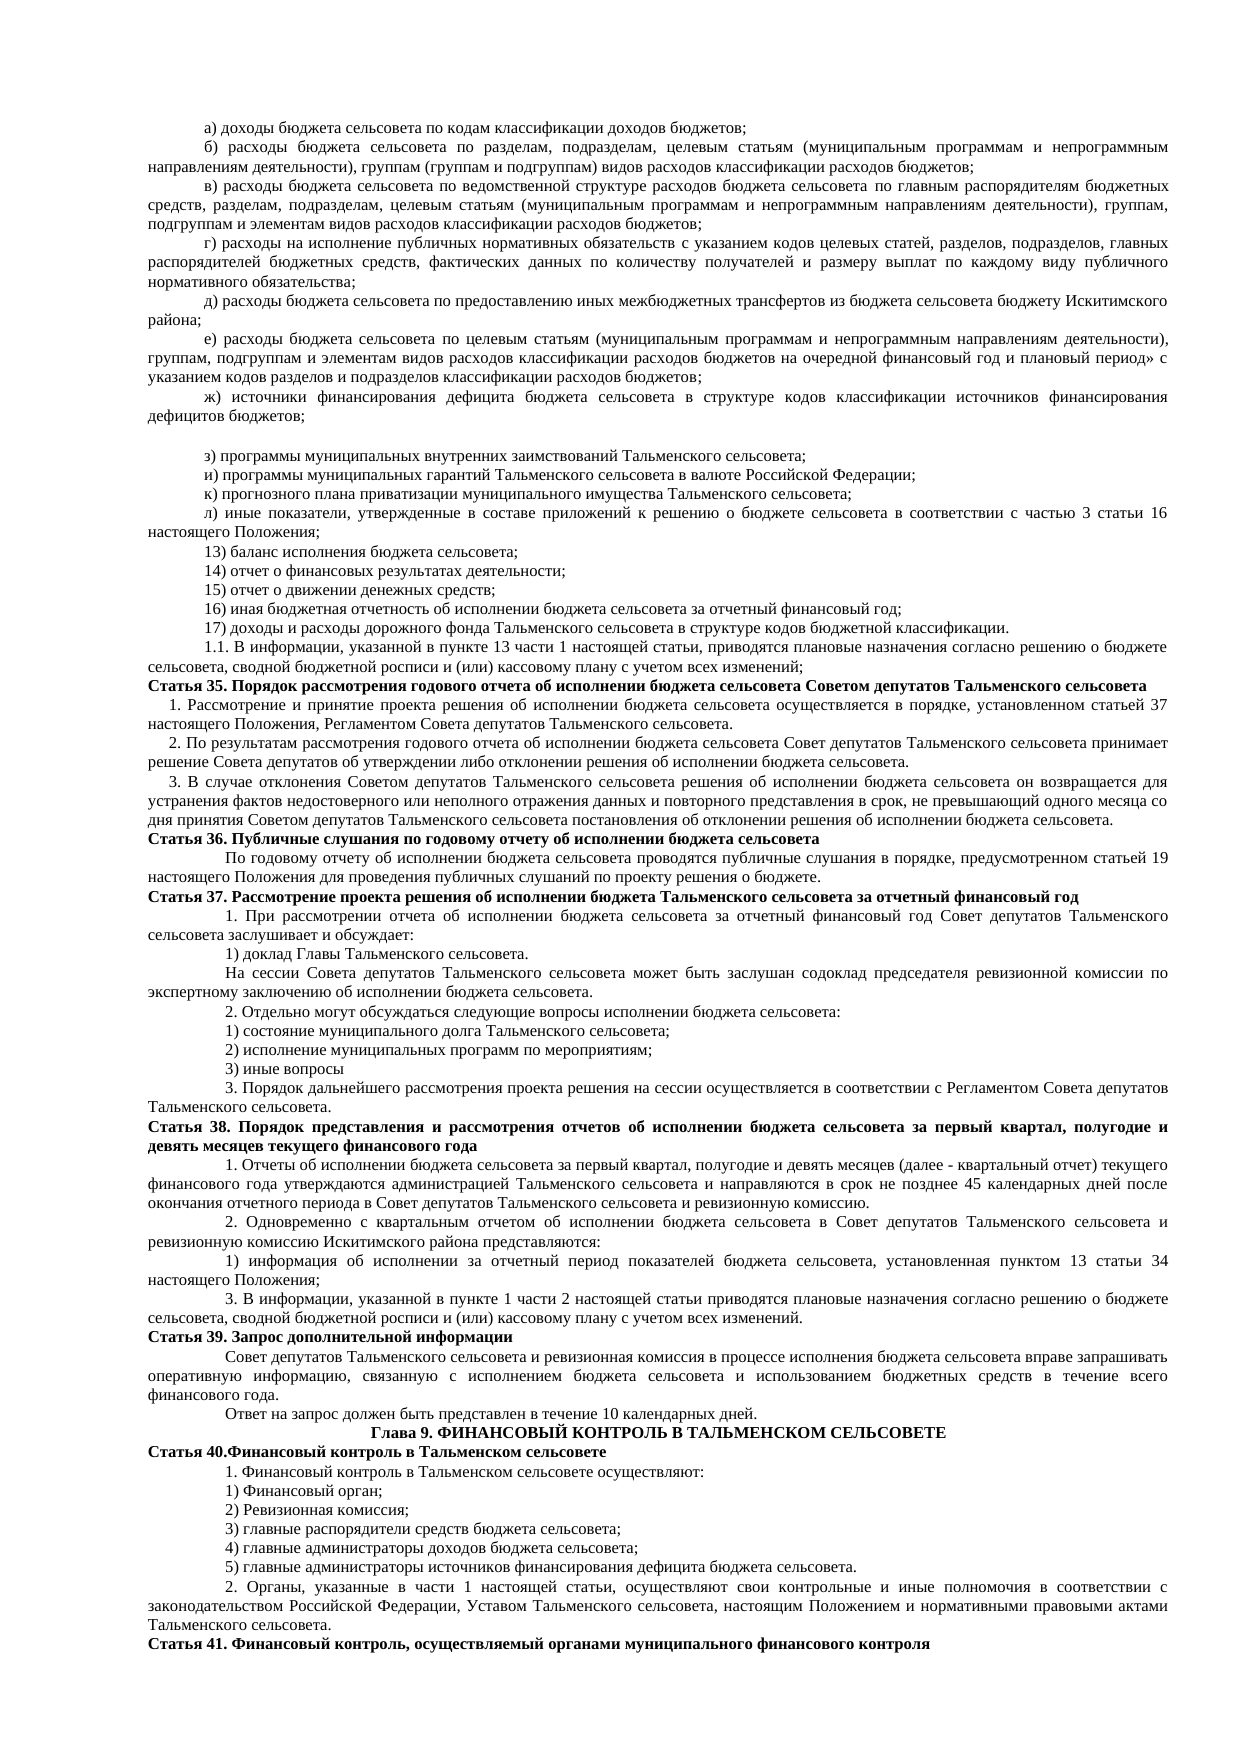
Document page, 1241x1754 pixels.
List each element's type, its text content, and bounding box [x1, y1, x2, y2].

text 3) иные вопросы [148, 1059, 1169, 1078]
text 4) главные администраторы доходов бюджета сельсовета; [148, 1538, 1169, 1557]
text 1. Рассмотрение и принятие проекта решения об исполнении бюджета сельсовета осуществляется в порядке, установленном статьей 37 настоящего Положения, Регламентом Совета депутатов Тальменского сельсовета. [148, 695, 1169, 733]
text 2. Органы, указанные в части 1 настоящей статьи, осуществляют свои контрольные и иные полномочия в соответствии с законодательством Российской Федерации, Уставом Тальменского сельсовета, настоящим Положением и нормативными правовыми актами Тальменского сельсовета. [148, 1576, 1169, 1634]
text Статья 40.Финансовый контроль в Тальменском сельсовете [148, 1442, 1169, 1461]
text По годовому отчету об исполнении бюджета сельсовета проводятся публичные слушания в порядке, предусмотренном статьей 19 настоящего Положения для проведения публичных слушаний по проекту решения о бюджете. [148, 848, 1169, 886]
text Ответ на запрос должен быть представлен в течение 10 календарных дней. [148, 1404, 1169, 1423]
text 1) Финансовый орган; [148, 1481, 1169, 1500]
text к) прогнозного плана приватизации муниципального имущества Тальменского сельсовета; [148, 484, 1169, 503]
text а) доходы бюджета сельсовета по кодам классификации доходов бюджетов; [148, 118, 1169, 137]
title Глава 9. ФИНАНСОВЫЙ КОНТРОЛЬ В ТАЛЬМЕНСКОМ СЕЛЬСОВЕТЕ [148, 1423, 1169, 1442]
text 1. Отчеты об исполнении бюджета сельсовета за первый квартал, полугодие и девять месяцев (далее - квартальный отчет) текущего финансового года утверждаются администрацией Тальменского сельсовета и направляются в срок не позднее 45 календарных дней после окончания отчетного периода в Совет депутатов Тальменского сельсовета и ревизионную комиссию. [148, 1155, 1169, 1212]
text Совет депутатов Тальменского сельсовета и ревизионная комиссия в процессе исполнения бюджета сельсовета вправе запрашивать оперативную информацию, связанную с исполнением бюджета сельсовета и использованием бюджетных средств в течение всего финансового года. [148, 1346, 1169, 1404]
text 16) иная бюджетная отчетность об исполнении бюджета сельсовета за отчетный финансовый год; [148, 599, 1169, 618]
text Статья 36. Публичные слушания по годовому отчету об исполнении бюджета сельсовета [148, 829, 1169, 848]
text 1) состояние муниципального долга Тальменского сельсовета; [148, 1021, 1169, 1040]
text 2. Отдельно могут обсуждаться следующие вопросы исполнении бюджета сельсовета: [148, 1001, 1169, 1021]
text б) расходы бюджета сельсовета по разделам, подразделам, целевым статьям (муниципальным программам и непрограммным направлениям деятельности), группам (группам и подгруппам) видов расходов классификации расходов бюджетов; [148, 137, 1169, 176]
text 3. В информации, указанной в пункте 1 части 2 настоящей статьи приводятся плановые назначения согласно решению о бюджете сельсовета, сводной бюджетной росписи и (или) кассовому плану с учетом всех изменений. [148, 1289, 1169, 1327]
text Статья 41. Финансовый контроль, осуществляемый органами муниципального финансового контроля [148, 1634, 1169, 1653]
text 3. В случае отклонения Советом депутатов Тальменского сельсовета решения об исполнении бюджета сельсовета он возвращается для устранения фактов недостоверного или неполного отражения данных и повторного представления в срок, не превышающий одного месяца со дня принятия Советом депутатов Тальменского сельсовета постановления об отклонении решения об исполнении бюджета сельсовета. [148, 771, 1169, 829]
text в) расходы бюджета сельсовета по ведомственной структуре расходов бюджета сельсовета по главным распорядителям бюджетных средств, разделам, подразделам, целевым статьям (муниципальным программам и непрограммным направлениям деятельности), группам, подгруппам и элементам видов расходов классификации расходов бюджетов; [148, 176, 1169, 233]
text 1. При рассмотрении отчета об исполнении бюджета сельсовета за отчетный финансовый год Совет депутатов Тальменского сельсовета заслушивает и обсуждает: [148, 906, 1169, 944]
text Статья 39. Запрос дополнительной информации [148, 1327, 1169, 1346]
text 2. Одновременно с квартальным отчетом об исполнении бюджета сельсовета в Совет депутатов Тальменского сельсовета и ревизионную комиссию Искитимского района представляются: [148, 1212, 1169, 1251]
text 15) отчет о движении денежных средств; [148, 580, 1169, 599]
text 3. Порядок дальнейшего рассмотрения проекта решения на сессии осуществляется в соответствии с Регламентом Совета депутатов Тальменского сельсовета. [148, 1078, 1169, 1116]
text 2) Ревизионная комиссия; [148, 1500, 1169, 1519]
text Статья 38. Порядок представления и рассмотрения отчетов об исполнении бюджета сельсовета за первый квартал, полугодие и девять месяцев текущего финансового года [148, 1116, 1169, 1155]
text 13) баланс исполнения бюджета сельсовета; [148, 541, 1169, 561]
text Статья 37. Рассмотрение проекта решения об исполнении бюджета Тальменского сельсовета за отчетный финансовый год [148, 886, 1169, 906]
text 1) информация об исполнении за отчетный период показателей бюджета сельсовета, установленная пунктом 13 статьи 34 настоящего Положения; [148, 1251, 1169, 1289]
text Статья 35. Порядок рассмотрения годового отчета об исполнении бюджета сельсовета Советом депутатов Тальменского сельсовета [148, 676, 1169, 695]
text г) расходы на исполнение публичных нормативных обязательств с указанием кодов целевых статей, разделов, подразделов, главных распорядителей бюджетных средств, фактических данных по количеству получателей и размеру выплат по каждому виду публичного нормативного обязательства; [148, 233, 1169, 291]
text и) программы муниципальных гарантий Тальменского сельсовета в валюте Российской Федерации; [148, 465, 1169, 484]
text 2) исполнение муниципальных программ по мероприятиям; [148, 1040, 1169, 1059]
text ж) источники финансирования дефицита бюджета сельсовета в структуре кодов классификации источников финансирования дефицитов бюджетов; [148, 386, 1169, 425]
text На сессии Совета депутатов Тальменского сельсовета может быть заслушан содоклад председателя ревизионной комиссии по экспертному заключению об исполнении бюджета сельсовета. [148, 963, 1169, 1001]
text 1. Финансовый контроль в Тальменском сельсовете осуществляют: [148, 1461, 1169, 1481]
text 1) доклад Главы Тальменского сельсовета. [148, 944, 1169, 963]
text 2. По результатам рассмотрения годового отчета об исполнении бюджета сельсовета Совет депутатов Тальменского сельсовета принимает решение Совета депутатов об утверждении либо отклонении решения об исполнении бюджета сельсовета. [148, 733, 1169, 771]
text 1.1. В информации, указанной в пункте 13 части 1 настоящей статьи, приводятся плановые назначения согласно решению о бюджете сельсовета, сводной бюджетной росписи и (или) кассовому плану с учетом всех изменений; [148, 637, 1169, 676]
text д) расходы бюджета сельсовета по предоставлению иных межбюджетных трансфертов из бюджета сельсовета бюджету Искитимского района; [148, 291, 1169, 329]
text 17) доходы и расходы дорожного фонда Тальменского сельсовета в структуре кодов бюджетной классификации. [148, 618, 1169, 637]
text л) иные показатели, утвержденные в составе приложений к решению о бюджете сельсовета в соответствии с частью 3 статьи 16 настоящего Положения; [148, 503, 1169, 541]
text е) расходы бюджета сельсовета по целевым статьям (муниципальным программам и непрограммным направлениям деятельности), группам, подгруппам и элементам видов расходов классификации расходов бюджетов на очередной финансовый год и плановый период» с указанием кодов разделов и подразделов классификации расходов бюджетов; [148, 329, 1169, 386]
text 14) отчет о финансовых результатах деятельности; [148, 561, 1169, 580]
text з) программы муниципальных внутренних заимствований Тальменского сельсовета; [148, 446, 1169, 465]
text 5) главные администраторы источников финансирования дефицита бюджета сельсовета. [148, 1557, 1169, 1576]
text 3) главные распорядители средств бюджета сельсовета; [148, 1519, 1169, 1538]
